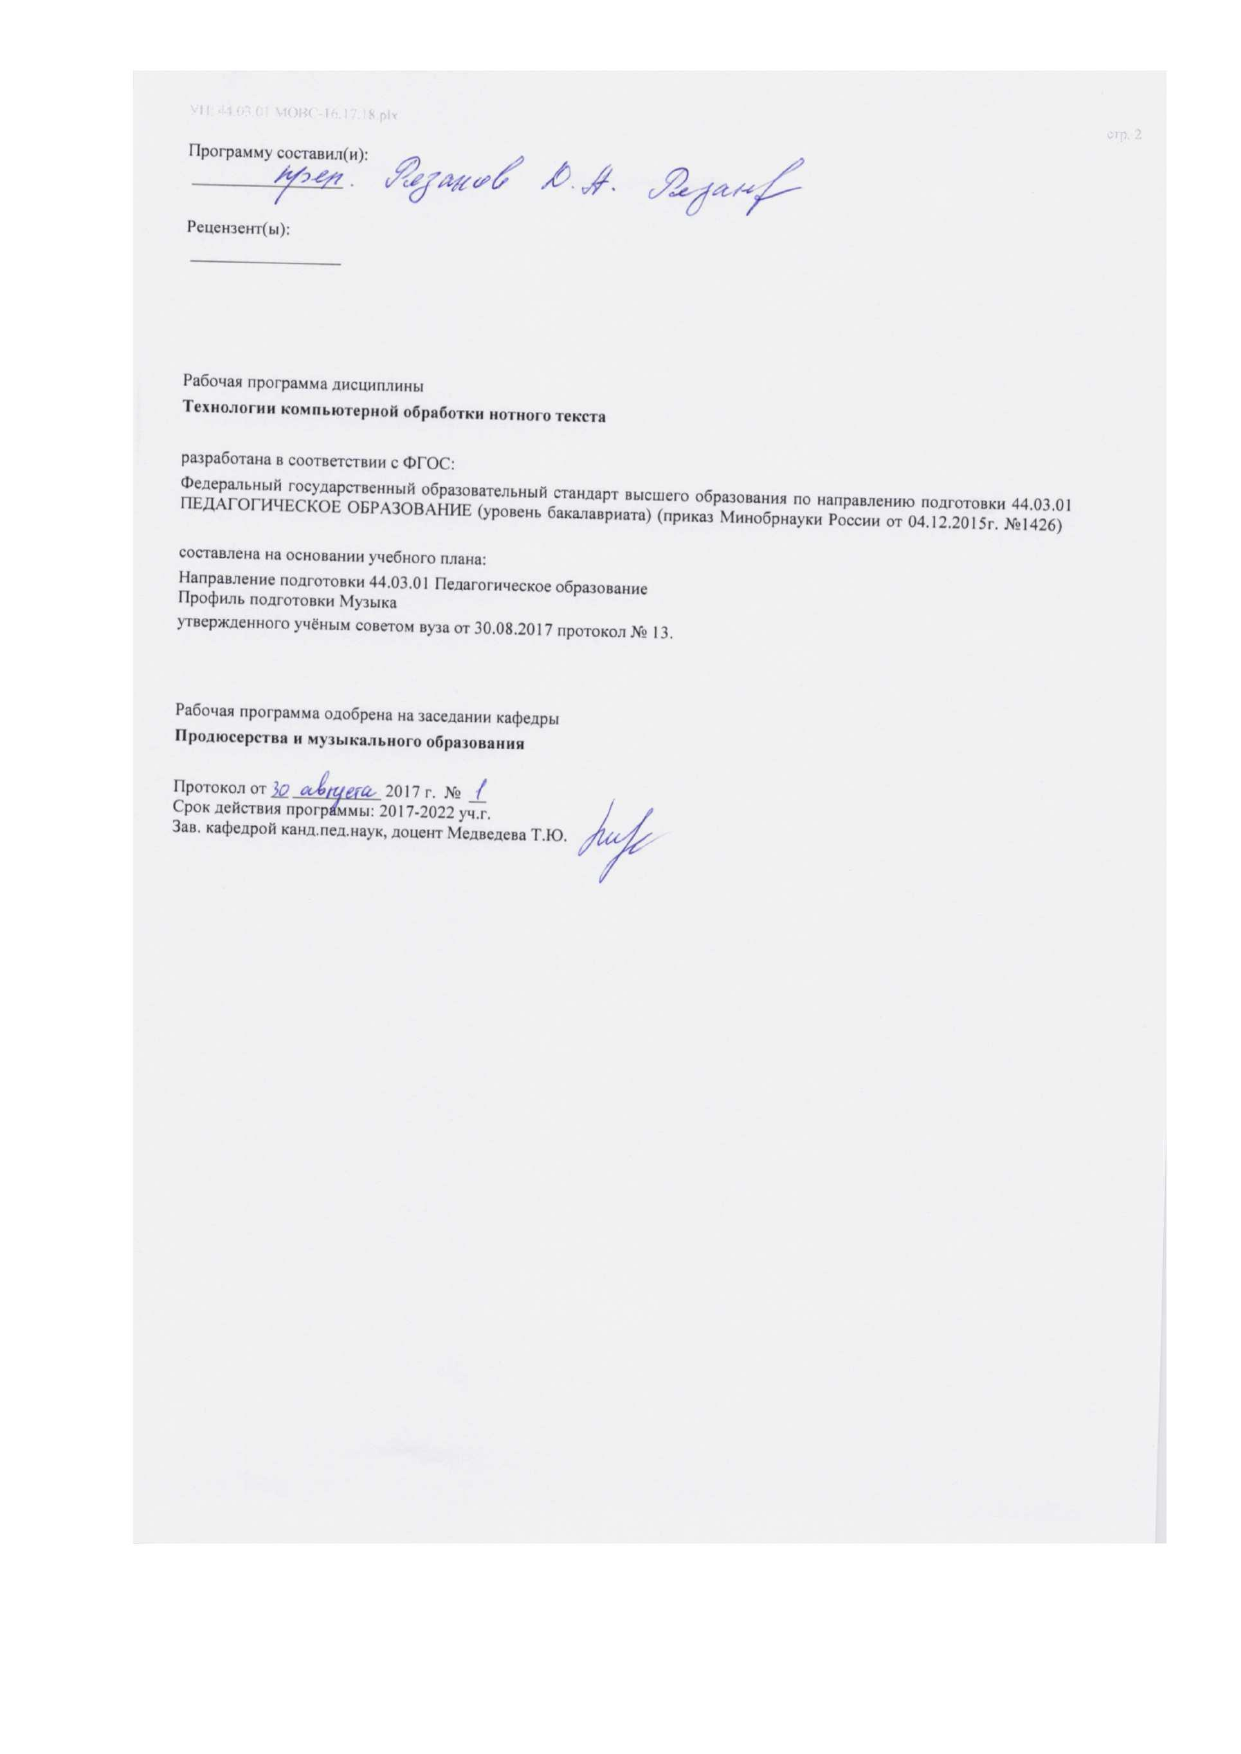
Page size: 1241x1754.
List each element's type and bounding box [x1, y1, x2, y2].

picture [118, 59, 1181, 1563]
